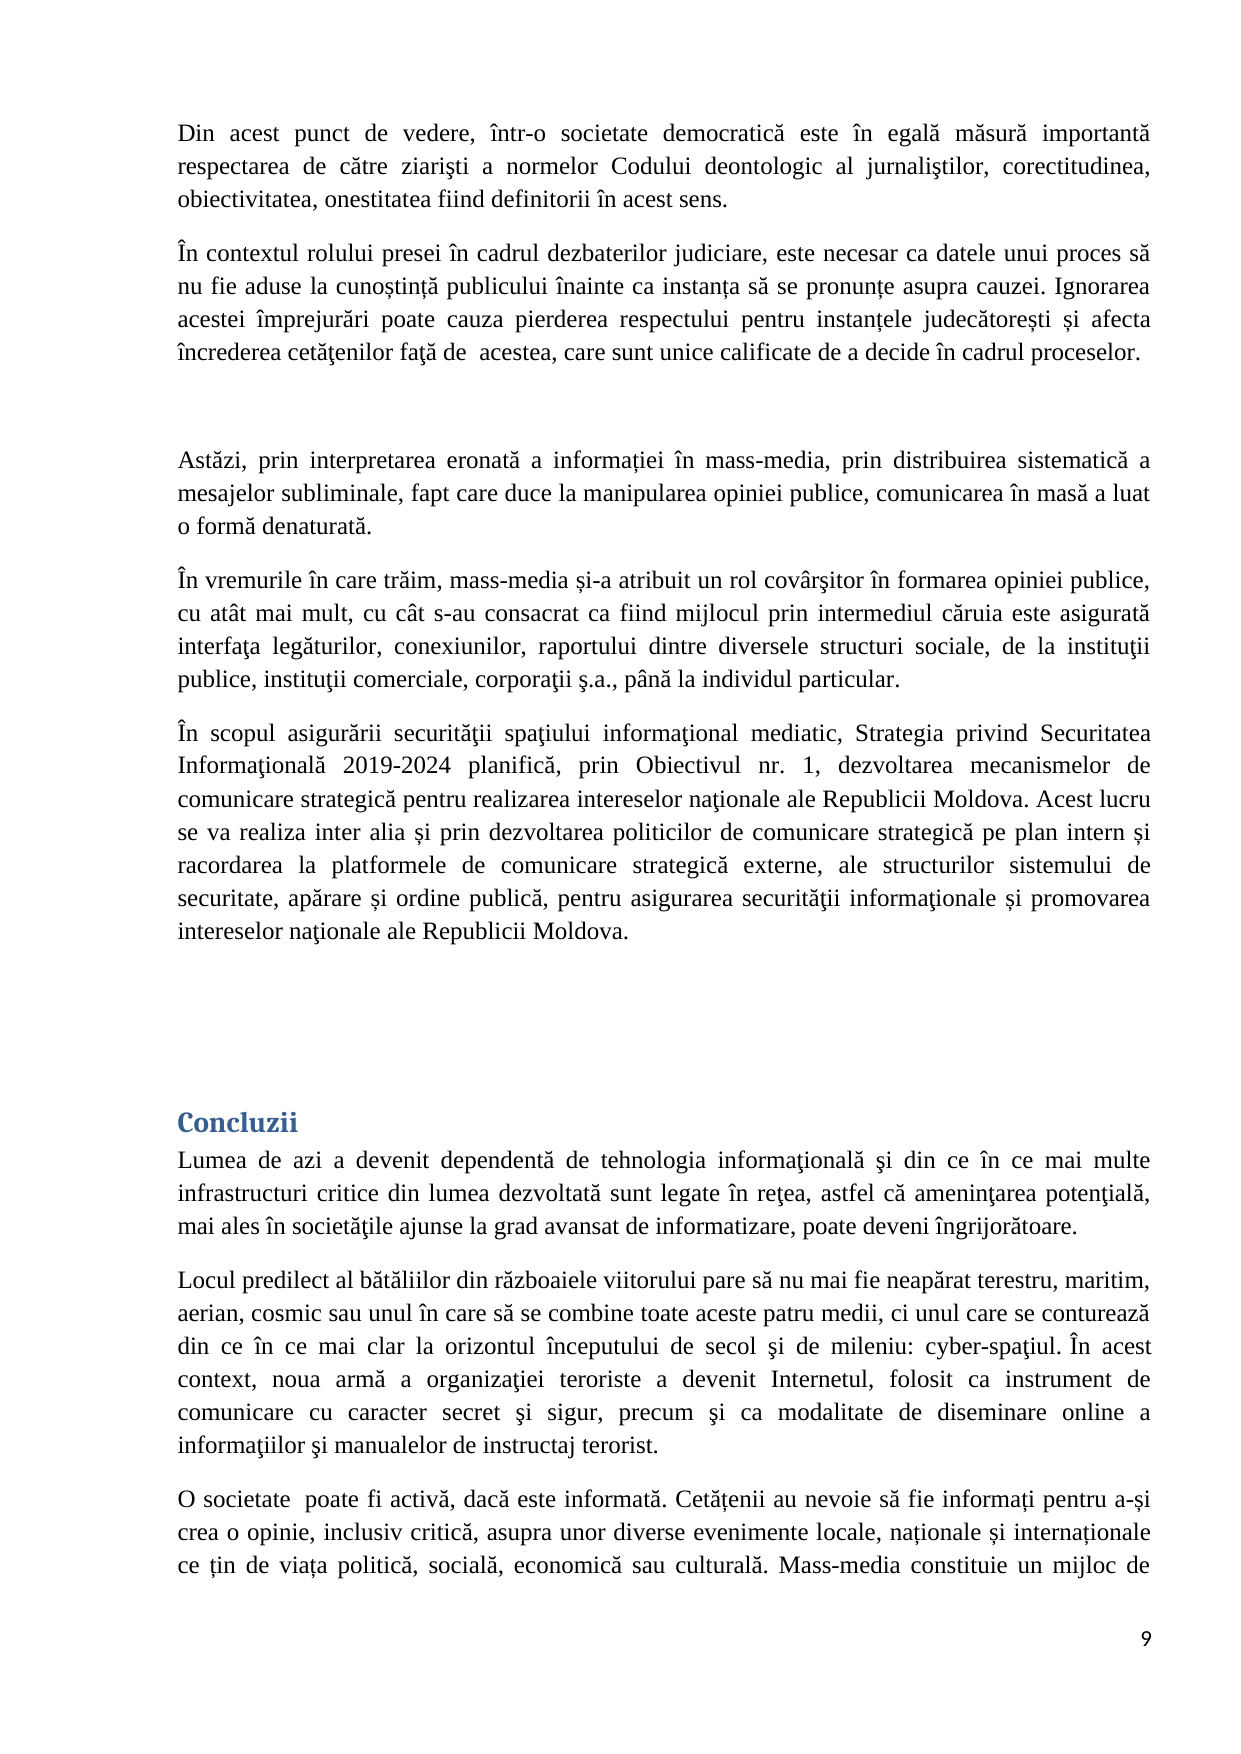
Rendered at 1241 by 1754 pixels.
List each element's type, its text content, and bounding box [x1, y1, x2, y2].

text În contextul rolului presei în cadrul dezbaterilor judiciare, este necesar ca datele unui proces să nu fie aduse la cunoștință publicului înainte ca instanța să se pronunțe asupra cauzei. Ignorarea acestei împrejurări poate cauza pierderea respectului pentru instanțele judecătorești și afecta încrederea cetăţenilor faţă de acestea, care sunt unice calificate de a decide în cadrul proceselor. [177, 238, 1152, 366]
text În scopul asigurării securităţii spaţiului informaţional mediatic, Strategia privind Securitatea Informaţională 2019-2024 planifică, prin Obiectivul nr. 1, dezvoltarea mecanismelor de comunicare strategică pentru realizarea intereselor naţionale ale Republicii Moldova. Acest lucru se va realiza inter alia și prin dezvoltarea politicilor de comunicare strategică pe plan intern și racordarea la platformele de comunicare strategică externe, ale structurilor sistemului de securitate, apărare și ordine publică, pentru asigurarea securităţii informaţionale și promovarea intereselor naţionale ale Republicii Moldova. [177, 718, 1152, 944]
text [177, 1484, 1152, 1579]
text În vremurile în care trăim, mass-media și-a atribuit un rol covârşitor în formarea opiniei publice, cu atât mai mult, cu cât s-au consacrat ca fiind mijlocul prin intermediul căruia este asigurată interfaţa legăturilor, conexiunilor, raportului dintre diversele structuri sociale, de la instituţii publice, instituţii comerciale, corporaţii ş.a., până la individul particular. [177, 565, 1152, 692]
subtitle Concluzii [177, 1106, 1152, 1140]
text Astăzi, prin interpretarea eronată a informației în mass-media, prin distribuirea sistematică a mesajelor subliminale, fapt care duce la manipularea opiniei publice, comunicarea în masă a luat o formă denaturată. [177, 445, 1152, 539]
text Din acest punct de vedere, într-o societate democratică este în egală măsură importantă respectarea de către ziarişti a normelor Codului deontologic al jurnaliştilor, corectitudinea, obiectivitatea, onestitatea fiind definitorii în acest sens. [177, 118, 1152, 213]
text Lumea de azi a devenit dependentă de tehnologia informaţională şi din ce în ce mai multe infrastructuri critice din lumea dezvoltată sunt legate în reţea, astfel că ameninţarea potenţială, mai ales în societăţile ajunse la grad avansat de informatizare, poate deveni îngrijorătoare. [177, 1145, 1152, 1240]
text Locul predilect al bătăliilor din războaiele viitorului pare să nu mai fie neapărat terestru, maritim, aerian, cosmic sau unul în care să se combine toate aceste patru medii, ci unul care se conturează din ce în ce mai clar la orizontul începutului de secol şi de mileniu: cyber-spaţiul. În acest context, noua armă a organizaţiei teroriste a devenit Internetul, folosit ca instrument de comunicare cu caracter secret şi sigur, precum şi ca modalitate de diseminare online a informaţiilor şi manualelor de instructaj terorist. [177, 1265, 1152, 1459]
